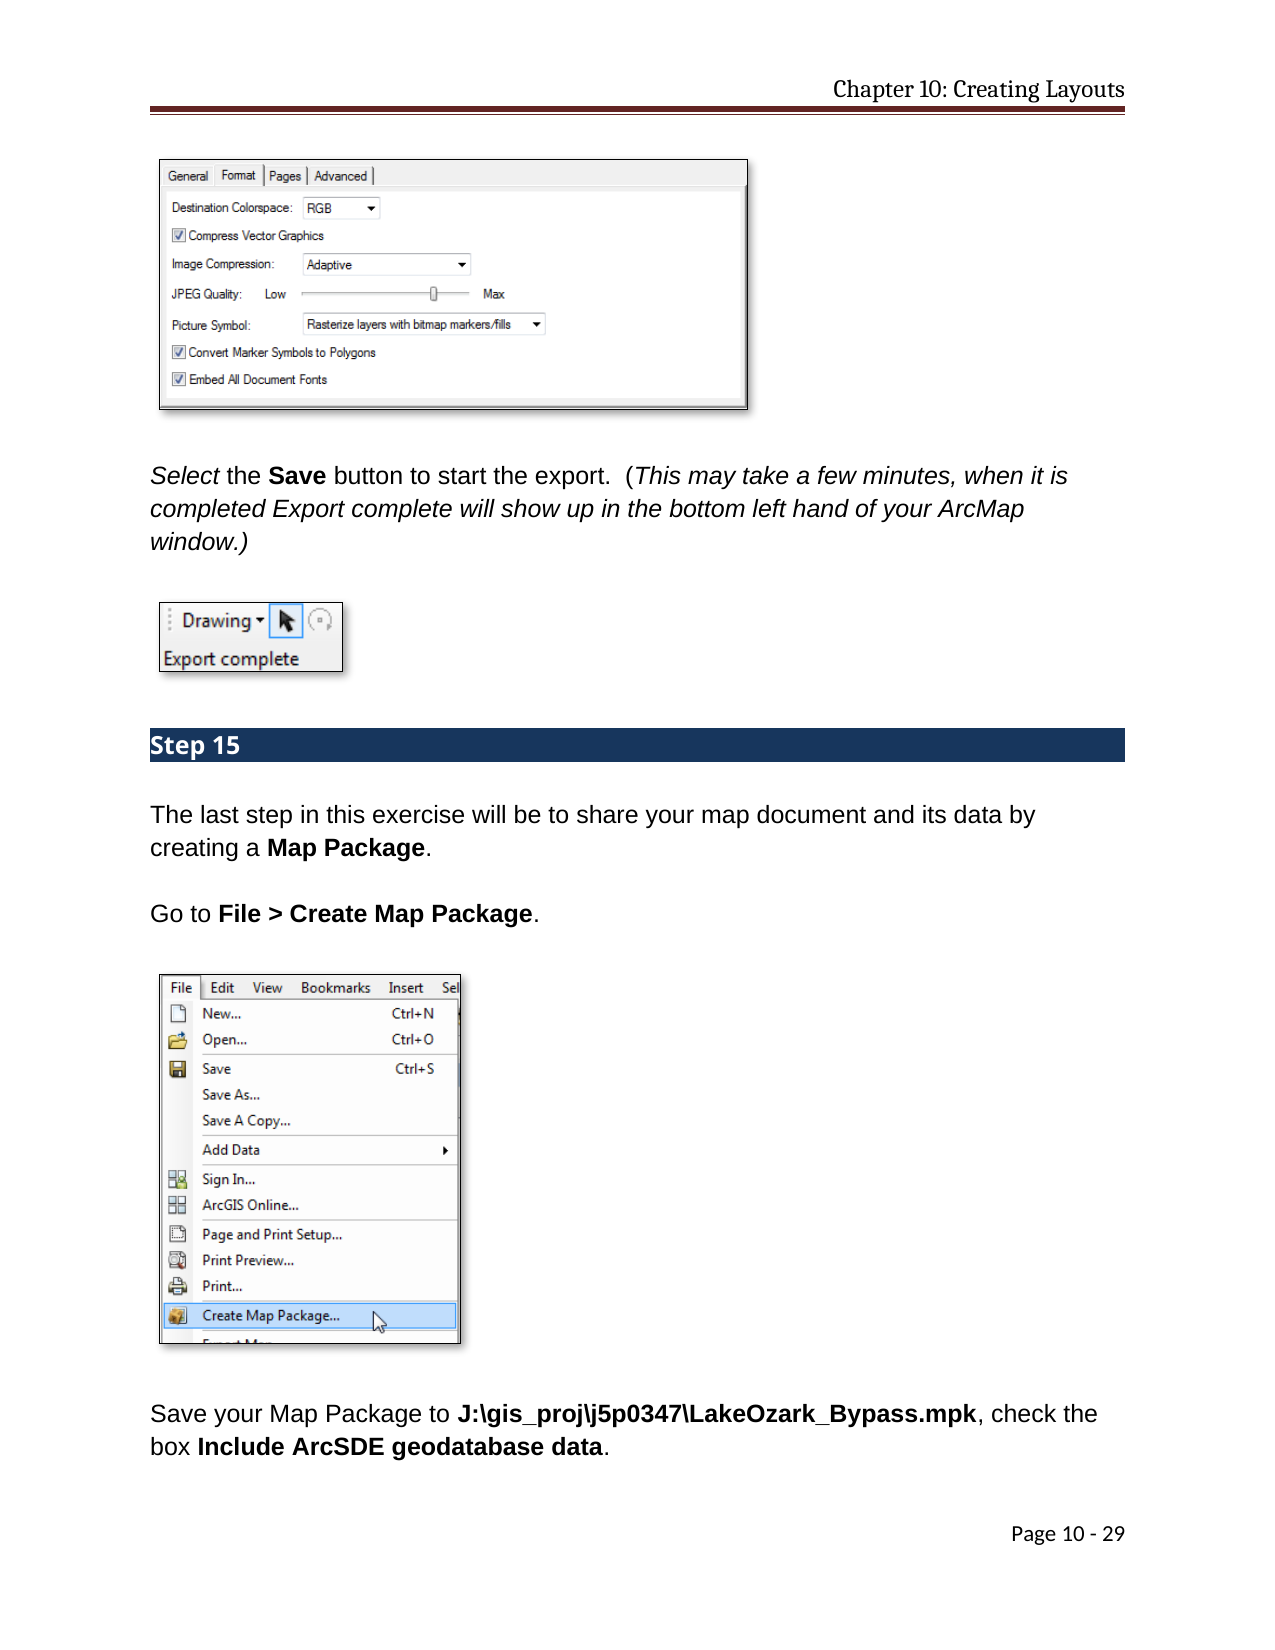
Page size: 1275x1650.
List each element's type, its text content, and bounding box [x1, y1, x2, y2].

picture [160, 603, 342, 671]
text Select the Save button to start the export. (This may take a few minutes, when it is completed Export complete will show up in the bottom left hand of your ArcMap window.) [150, 461, 1125, 556]
text Go to File > Create Map Package. [150, 899, 1125, 928]
text Save your Map Package to J:\gis_proj\j5p0347\LakeOzark_Bypass.mpk, check the box Include ArcSDE geodatabase data. [150, 1399, 1125, 1461]
picture [160, 975, 460, 1343]
text The last step in this exercise will be to share your map document and its data by creating a Map Package. [150, 800, 1125, 862]
picture [160, 160, 747, 409]
text Step 15 [150, 728, 1125, 762]
